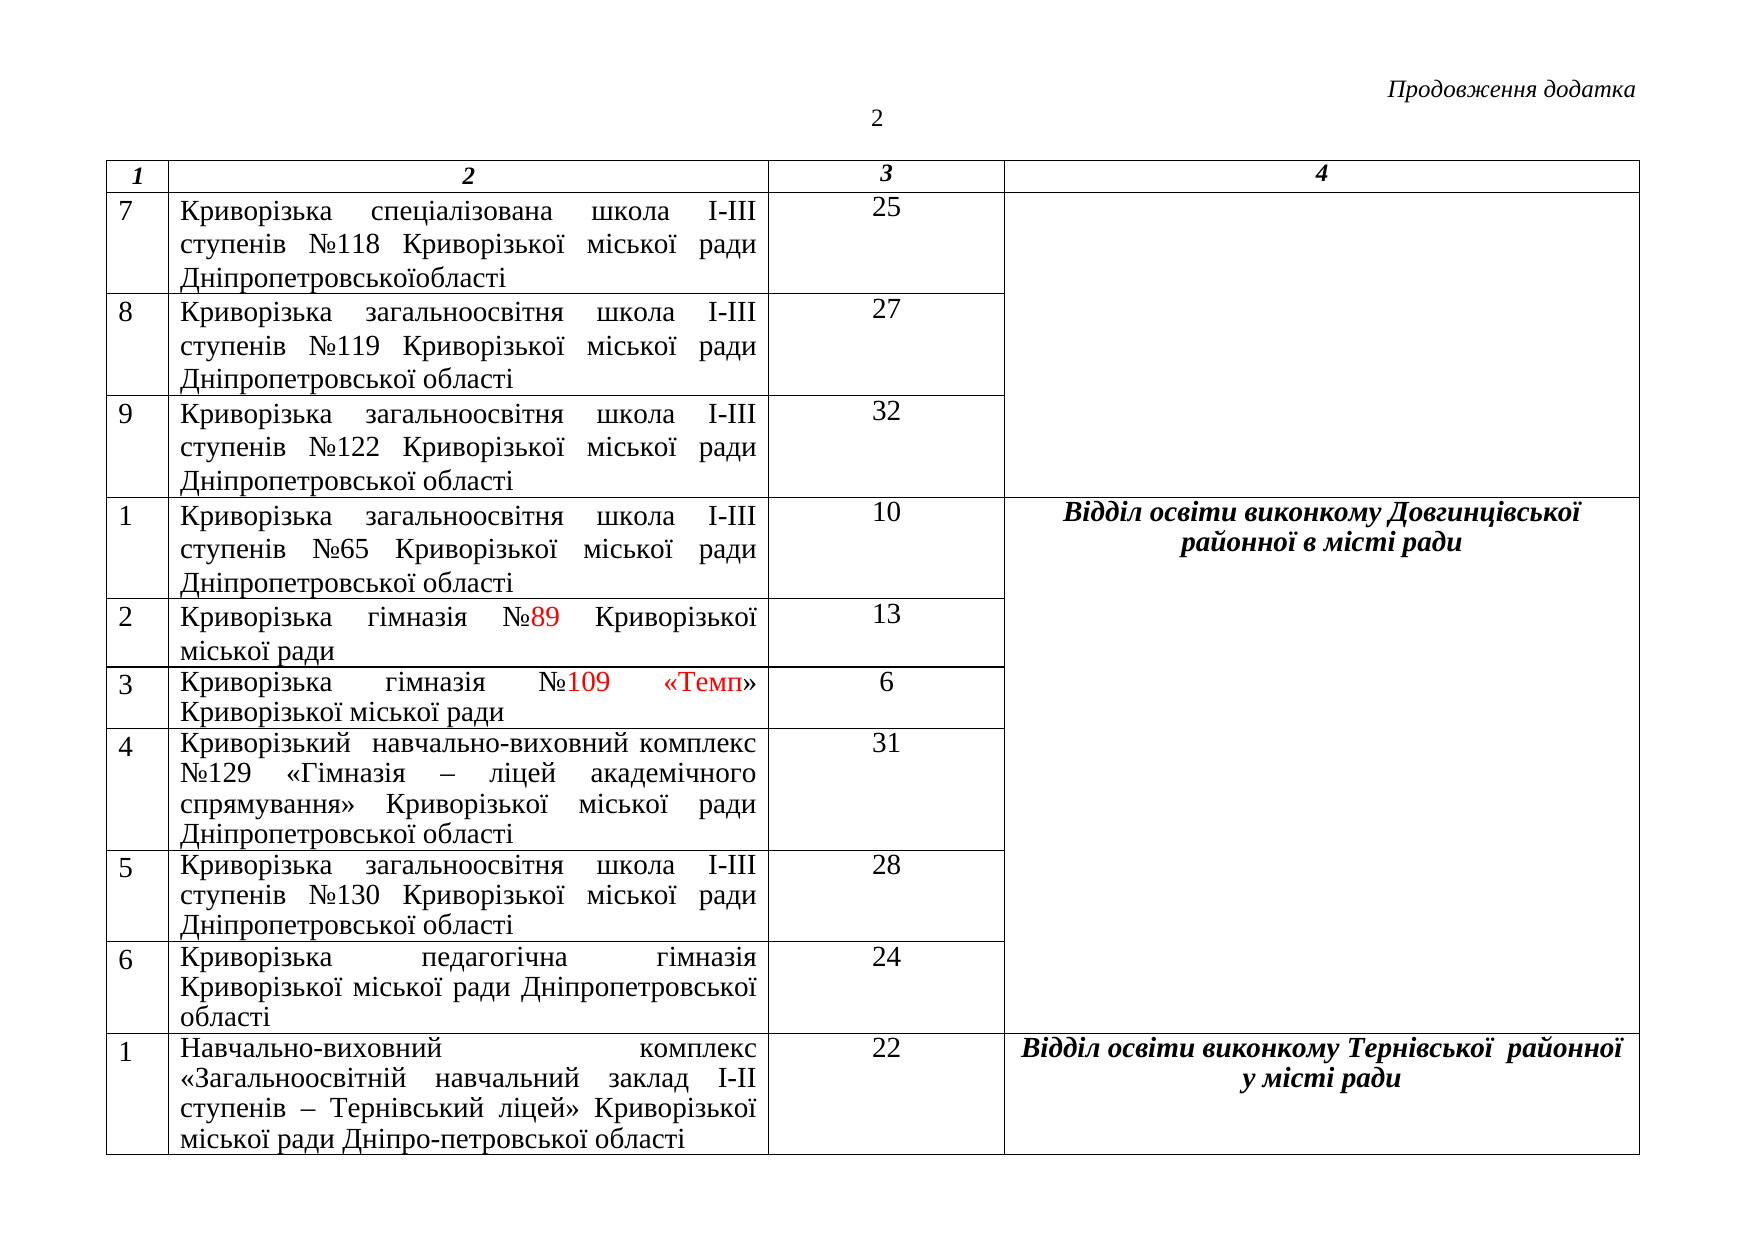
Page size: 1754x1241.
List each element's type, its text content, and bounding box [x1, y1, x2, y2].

table_cell Криворізька загальноосвітня школа І-ІІІ ступенів №119 Криворізької міської ради Дніпропетровської області [169, 294, 768, 395]
table_cell 6 [107, 942, 168, 1033]
table_cell 1 [107, 1034, 168, 1154]
table_cell Криворізька педагогічна гімназія Криворізької міської ради Дніпропетровської області [169, 942, 768, 1033]
table_cell 6 [769, 668, 1004, 728]
table_cell Криворізька гімназія №109 «Темп» Криворізької міської ради [169, 668, 768, 728]
table_cell Криворізька спеціалізована школа І-ІІІ ступенів №118 Криворізької міської ради Дніпропетровськоїобласті [169, 193, 768, 293]
table_cell 7 [107, 193, 168, 293]
table_cell 3 [769, 161, 1004, 192]
table_cell 2 [107, 599, 168, 666]
table_cell 9 [107, 396, 168, 497]
table_cell 1 [107, 498, 168, 598]
table_cell 8 [107, 294, 168, 395]
table_cell 5 [107, 851, 168, 941]
table_cell 22 [769, 1034, 1004, 1154]
table_cell 4 [1005, 161, 1639, 192]
table_cell 1 [107, 161, 168, 192]
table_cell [169, 1034, 768, 1154]
table_cell 13 [769, 599, 1004, 666]
table_cell 3 [107, 668, 168, 728]
table_cell Криворізька загальноосвітня школа І-ІІІ ступенів №122 Криворізької міської ради Дніпропетровської області [169, 396, 768, 497]
table_cell 2 [169, 161, 768, 192]
table_cell 10 [769, 498, 1004, 598]
table_cell Криворізька загальноосвітня школа І-ІІІ ступенів №130 Криворізької міської ради Дніпропетровської області [169, 851, 768, 941]
table_cell 27 [769, 294, 1004, 395]
table_cell Криворізький навчально-виховний комплекс №129 «Гімназія – ліцей академічного спрямування» Криворізької міської ради Дніпропетровської області [169, 729, 768, 849]
table_cell 4 [107, 729, 168, 849]
table_cell Криворізька загальноосвітня школа І-ІІІ ступенів №65 Криворізької міської ради Дніпропетровської області [169, 498, 768, 598]
table_cell 28 [769, 851, 1004, 941]
table_cell 24 [769, 942, 1004, 1033]
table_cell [1005, 1034, 1639, 1154]
table_cell 32 [769, 396, 1004, 497]
table_cell 31 [769, 729, 1004, 849]
table_cell [1005, 193, 1639, 497]
table_cell 25 [769, 193, 1004, 293]
table_cell Відділ освіти виконкому Довгинцівської районної в місті ради [1005, 498, 1639, 1033]
table_cell Криворізька гімназія №89 Криворізької міської ради [169, 599, 768, 666]
